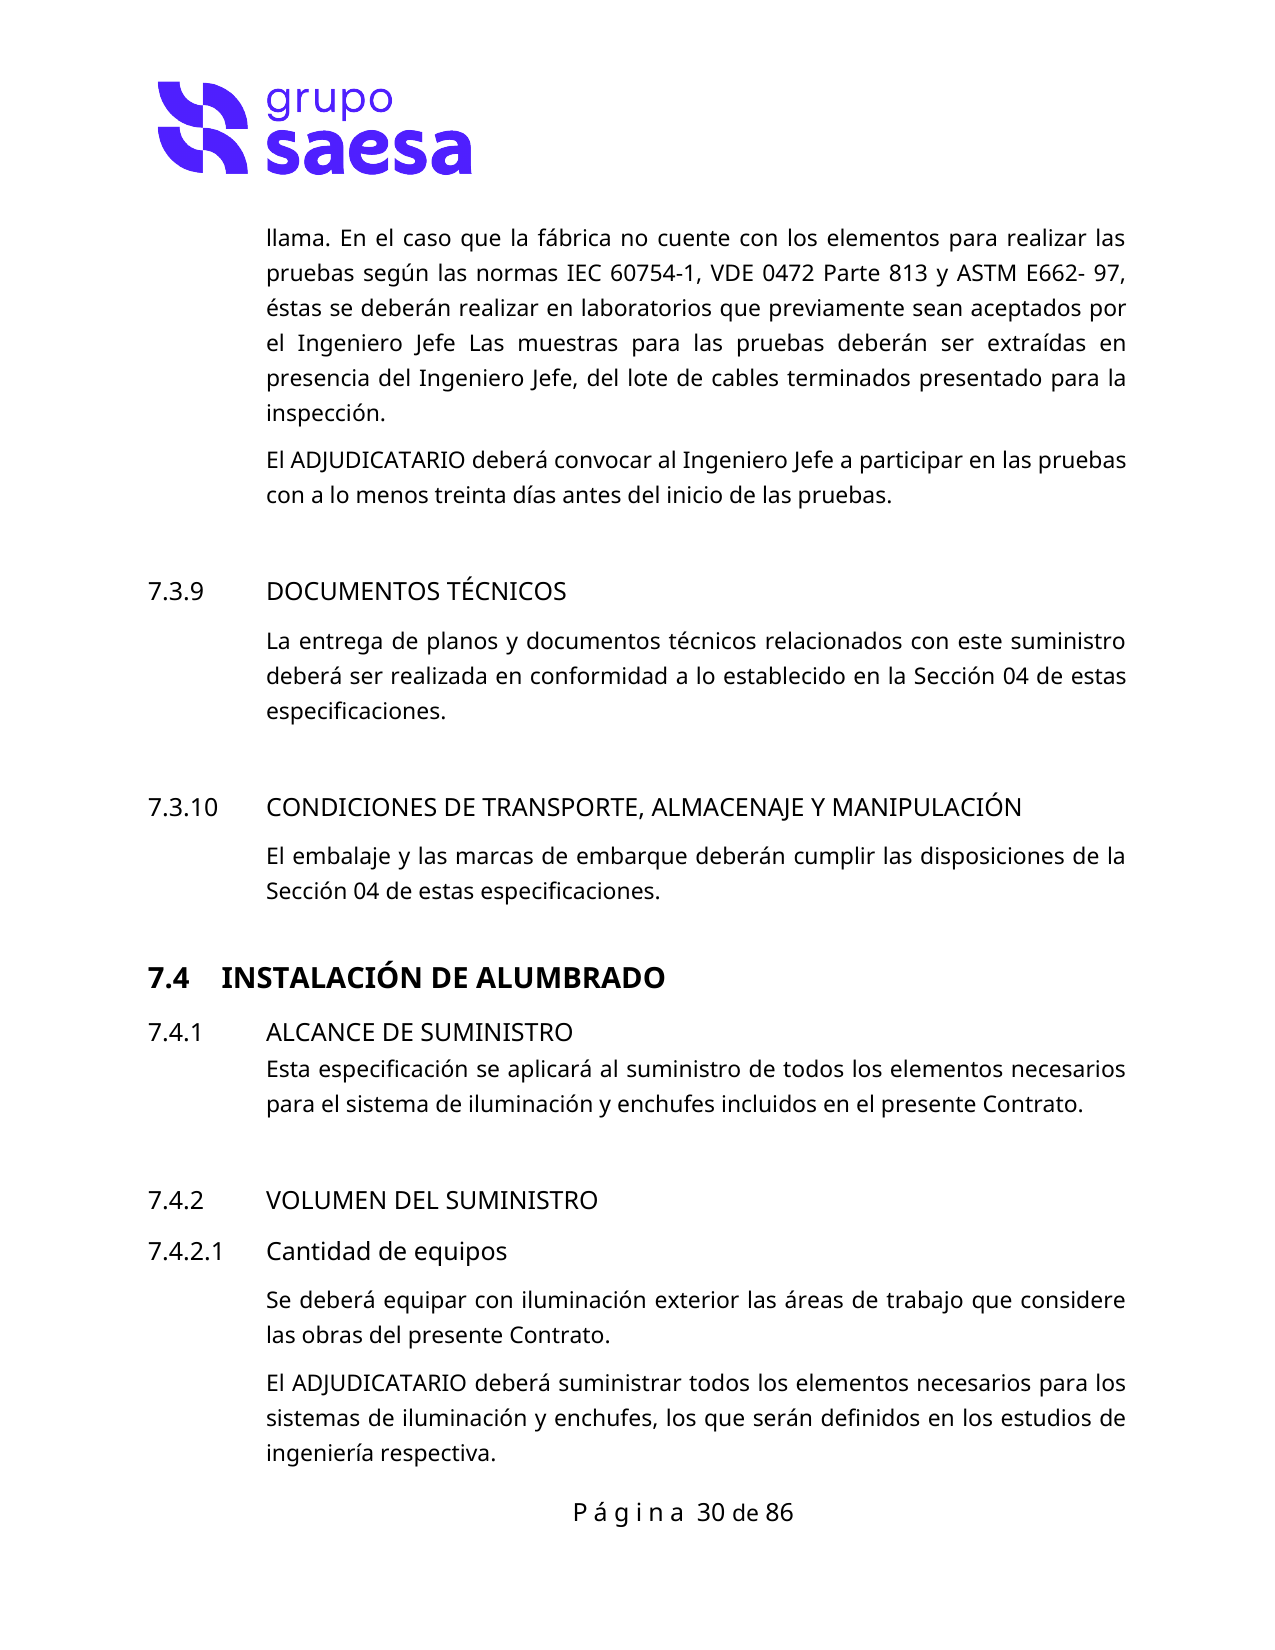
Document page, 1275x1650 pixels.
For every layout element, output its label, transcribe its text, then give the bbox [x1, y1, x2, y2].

subtitle Cantidad de equipos [148, 1233, 1127, 1267]
subtitle VOLUMEN DEL SUMINISTRO [148, 1183, 1127, 1217]
subtitle CONDICIONES DE TRANSPORTE, ALMACENAJE Y MANIPULACIÓN [148, 789, 1127, 824]
subtitle INSTALACIÓN DE ALUMBRADO [148, 958, 1127, 997]
subtitle ALCANCE DE SUMINISTRO [148, 1014, 1127, 1049]
text Se deberá equipar con iluminación exterior las áreas de trabajo que considere las obras del presente Contrato. [266, 1284, 1127, 1350]
text El ADJUDICATARIO deberá convocar al Ingeniero Jefe a participar en las pruebas con a lo menos treinta días antes del inicio de las pruebas. [266, 444, 1127, 510]
text La entrega de planos y documentos técnicos relacionados con este suministro deberá ser realizada en conformidad a lo establecido en la Sección 04 de estas especificaciones. [266, 624, 1127, 726]
text Esta especificación se aplicará al suministro de todos los elementos necesarios para el sistema de iluminación y enchufes incluidos en el presente Contrato. [266, 1053, 1127, 1119]
picture [147, 73, 481, 178]
text El embalaje y las marcas de embarque deberán cumplir las disposiciones de la Sección 04 de estas especificaciones. [266, 840, 1127, 906]
text El ADJUDICATARIO deberá suministrar todos los elementos necesarios para los sistemas de iluminación y enchufes, los que serán definidos en los estudios de ingeniería respectiva. [266, 1366, 1127, 1468]
subtitle DOCUMENTOS TÉCNICOS [148, 574, 1127, 608]
